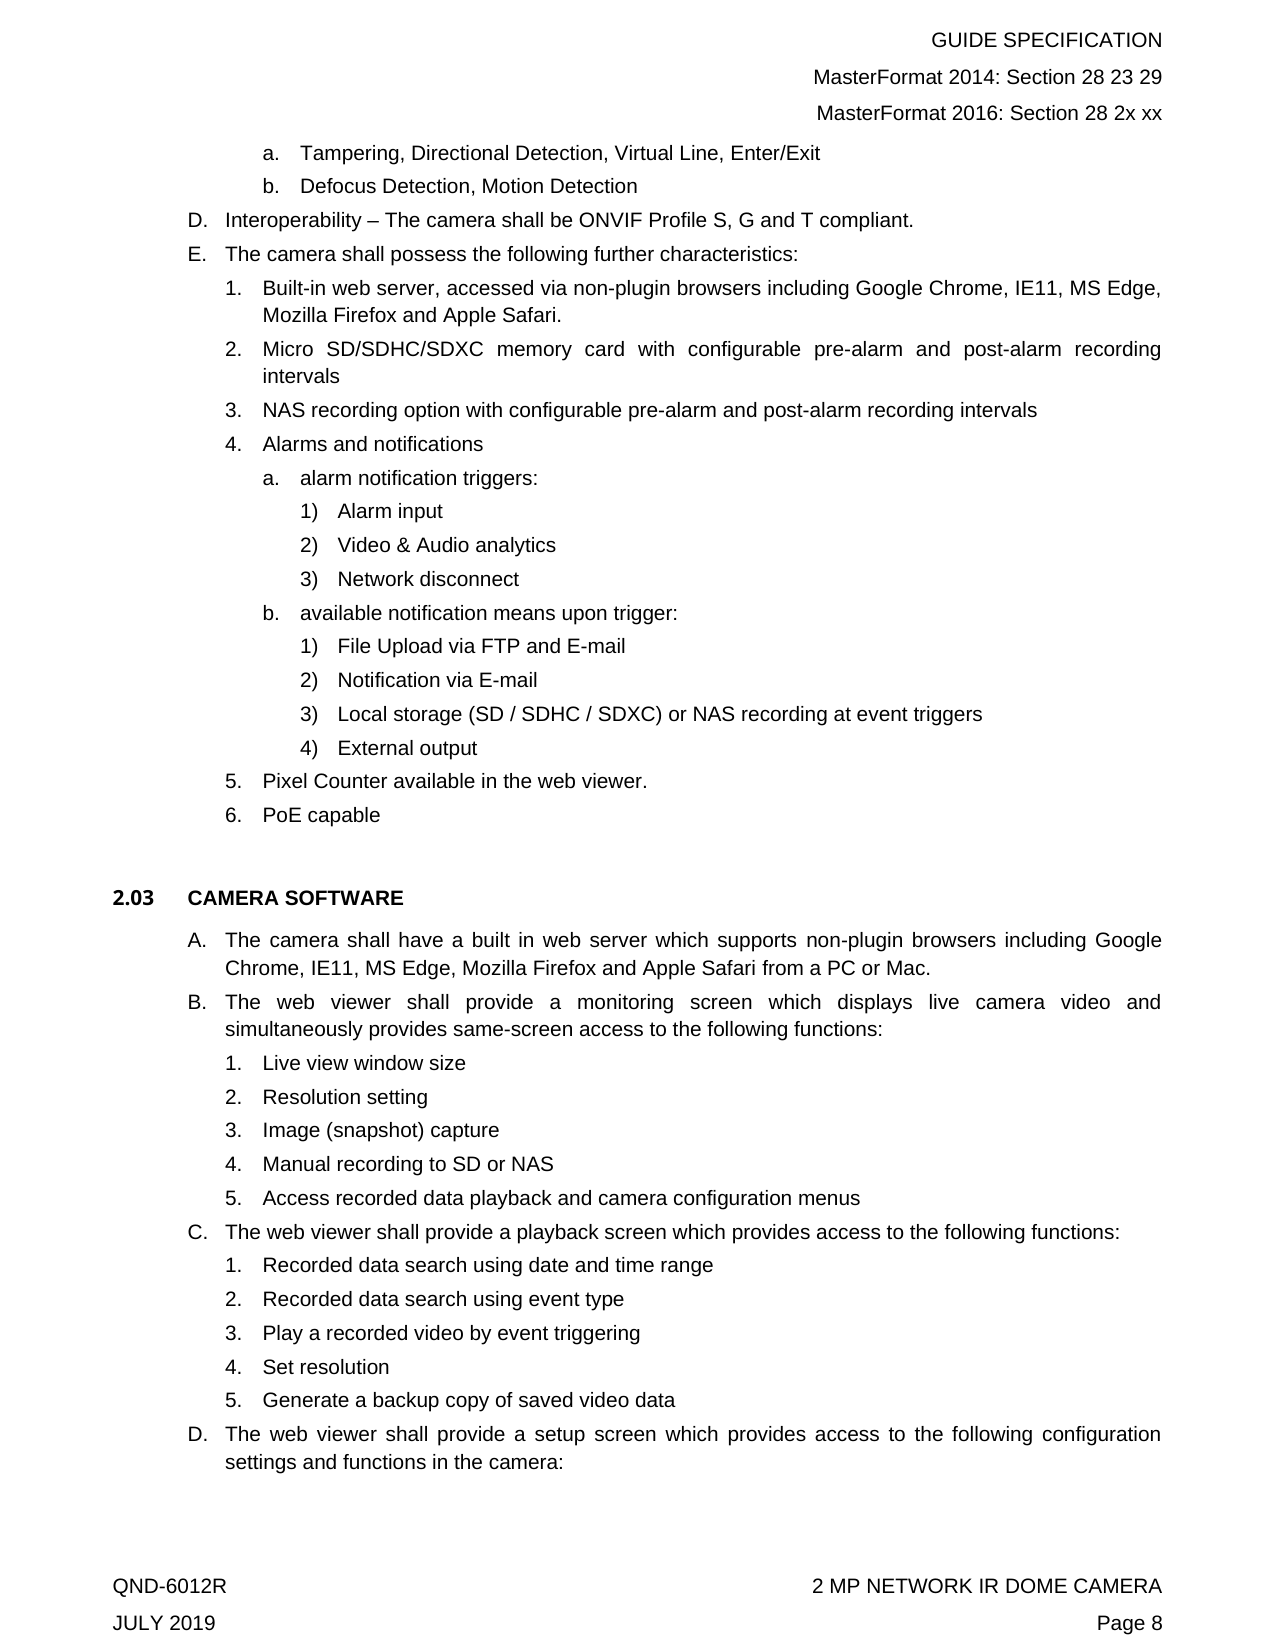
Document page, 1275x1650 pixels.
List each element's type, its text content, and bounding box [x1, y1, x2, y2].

list Play a recorded video by event triggering [225, 1321, 1162, 1345]
list Manual recording to SD or NAS [225, 1152, 1162, 1176]
list Generate a backup copy of saved video data [225, 1388, 1162, 1412]
list Image (snapshot) capture [225, 1118, 1162, 1142]
list Set resolution [225, 1354, 1162, 1378]
list Live view window size [225, 1051, 1162, 1075]
list NAS recording option with configurable pre-alarm and post-alarm recording intervals [225, 398, 1162, 422]
list available notification means upon trigger: [262, 601, 1162, 624]
list Recorded data search using event type [225, 1287, 1162, 1311]
list Notification via E-mail [300, 668, 1162, 692]
list Alarms and notifications [225, 432, 1162, 456]
list External output [300, 736, 1162, 759]
list PoE capable [225, 803, 1162, 827]
list The web viewer shall provide a monitoring screen which displays live camera video and simultaneously provides same-screen access to the following functions: [187, 989, 1162, 1041]
list Tampering, Directional Detection, Virtual Line, Enter/Exit [262, 141, 1162, 164]
list File Upload via FTP and E-mail [300, 634, 1162, 658]
list Network disconnect [300, 567, 1162, 591]
list Defocus Detection, Motion Detection [262, 174, 1162, 198]
list Pixel Counter available in the web viewer. [225, 769, 1162, 793]
list Local storage (SD / SDHC / SDXC) or NAS recording at event triggers [300, 702, 1162, 726]
list The camera shall have a built in web server which supports non-plugin browsers including Google Chrome, IE11, MS Edge, Mozilla Firefox and Apple Safari from a PC or Mac. [187, 928, 1162, 980]
list CAMERA SOFTWARE [112, 883, 1162, 912]
list Access recorded data playback and camera configuration menus [225, 1186, 1162, 1210]
list Recorded data search using date and time range [225, 1253, 1162, 1277]
list Alarm input [300, 499, 1162, 523]
list The web viewer shall provide a playback screen which provides access to the following functions: [187, 1219, 1162, 1243]
list The web viewer shall provide a setup screen which provides access to the following configuration settings and functions in the camera: [187, 1422, 1162, 1473]
list Resolution setting [225, 1084, 1162, 1108]
list Interoperability – The camera shall be ONVIF Profile S, G and T compliant. [187, 208, 1162, 232]
list Video & Audio analytics [300, 533, 1162, 557]
list Micro SD/SDHC/SDXC memory card with configurable pre-alarm and post-alarm recording intervals [225, 337, 1162, 388]
list Built-in web server, accessed via non-plugin browsers including Google Chrome, IE11, MS Edge, Mozilla Firefox and Apple Safari. [225, 276, 1162, 327]
list The camera shall possess the following further characteristics: [187, 242, 1162, 266]
list alarm notification triggers: [262, 466, 1162, 489]
